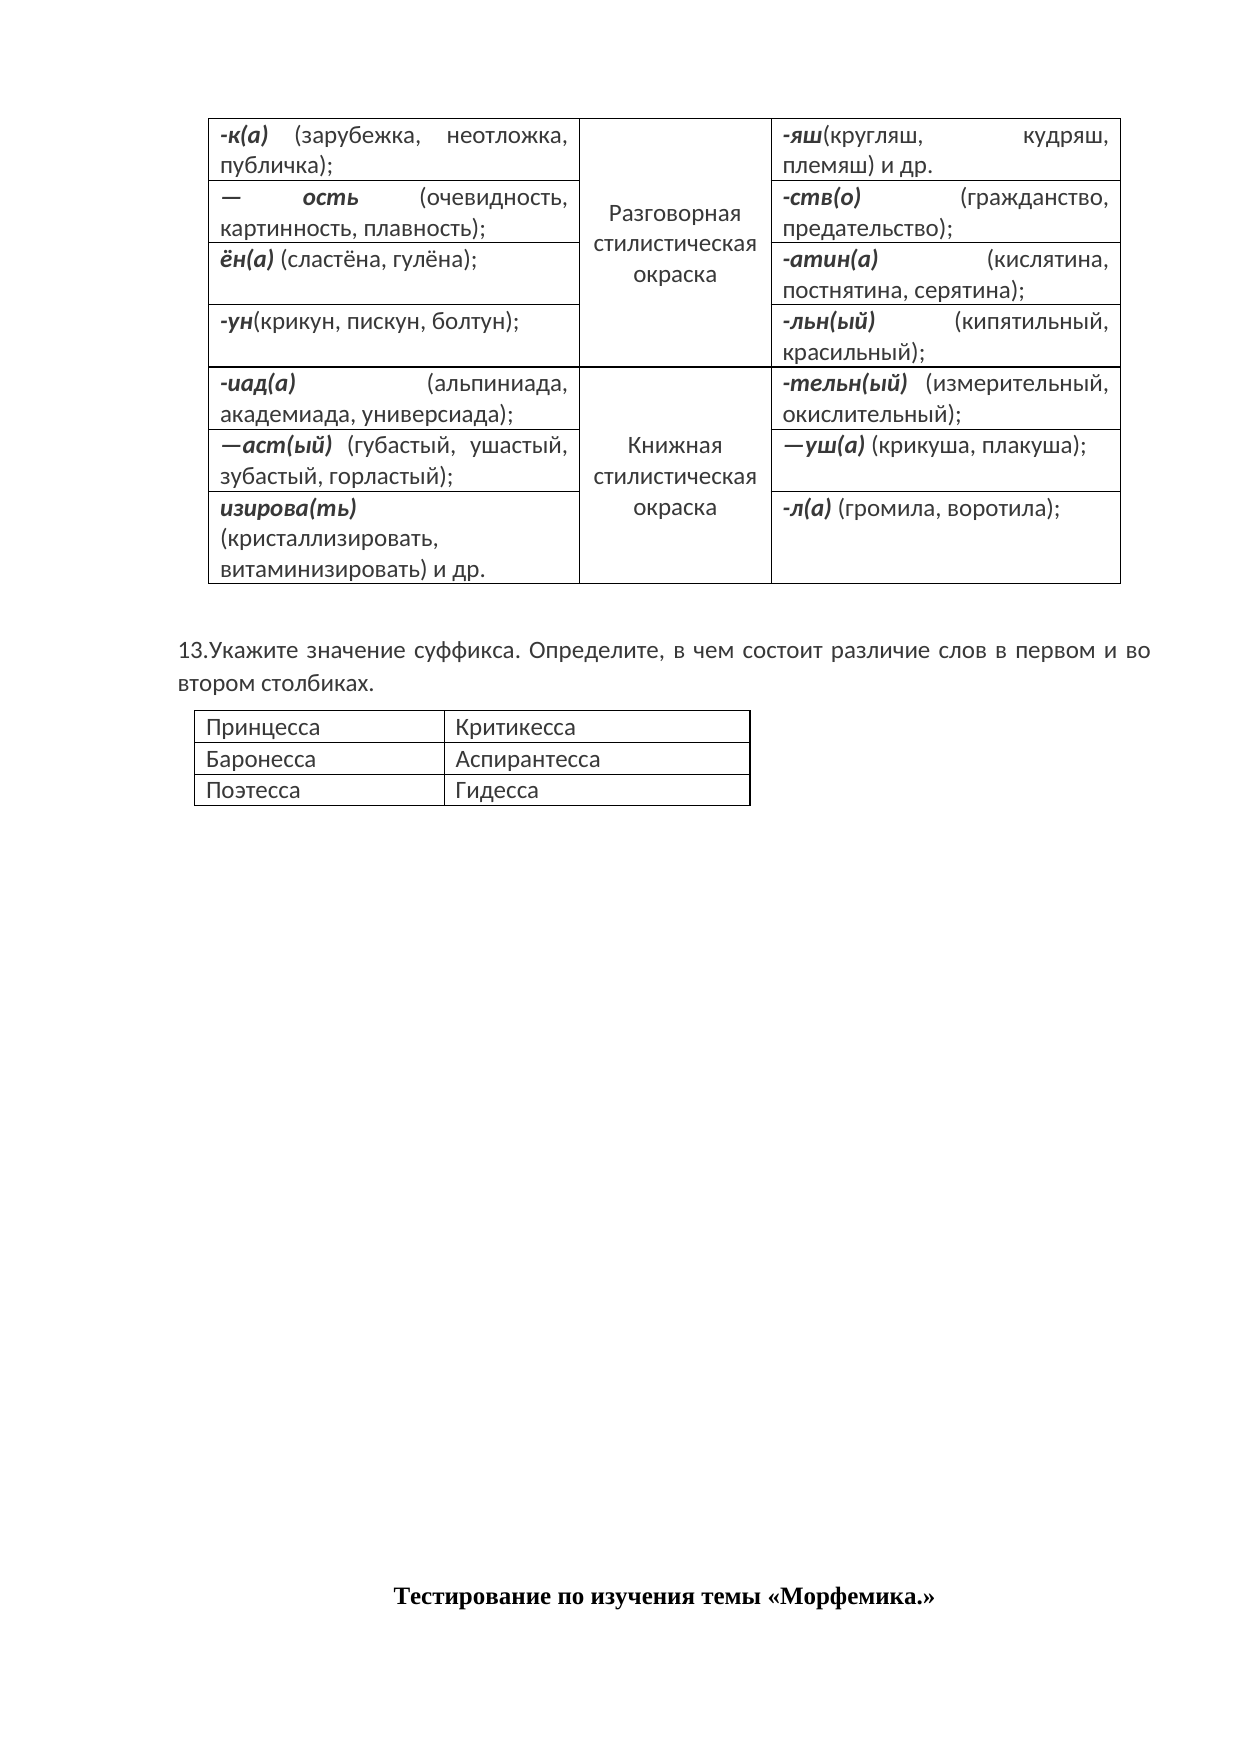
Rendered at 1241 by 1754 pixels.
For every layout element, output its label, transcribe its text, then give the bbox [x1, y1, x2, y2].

table_cell Поэтесса [195, 775, 444, 805]
table_cell -л(а) (громила, воротила); [772, 492, 1120, 583]
table_cell Книжная стилистическая окраска [580, 368, 771, 583]
text 13.Укажите значение суффикса. Определите, в чем состоит различие слов в первом и во втором столбиках. [177, 634, 1152, 697]
table_cell Баронесса [195, 743, 444, 773]
table_cell —аст(ый) (губастый, ушастый, зубастый, горластый); [209, 430, 579, 491]
table_cell -иад(а) (альпиниада, академиада, универсиада); [209, 368, 579, 428]
text Тестирование по изучения темы «Морфемика.» [177, 1581, 1152, 1610]
table_cell -атин(а) (кислятина, постнятина, серятина); [772, 243, 1120, 304]
table_cell Гидесса [445, 775, 749, 805]
table_cell — ость (очевидность, картинность, плавность); [209, 181, 579, 242]
table_header Разговорная стилистическая окраска [580, 119, 771, 366]
table_cell -льн(ый) (кипятильный, красильный); [772, 305, 1120, 366]
table_cell —уш(а) (крикуша, плакуша); [772, 430, 1120, 491]
table_header Принцесса [195, 711, 444, 742]
table_cell -ств(о) (гражданство, предательство); [772, 181, 1120, 242]
table_header Критикесса [445, 711, 749, 742]
table_header -яш(кругляш, кудряш, племяш) и др. [772, 119, 1120, 180]
table_cell -ун(крикун, пискун, болтун); [209, 305, 579, 366]
table_cell -тельн(ый) (измерительный, окислительный); [772, 368, 1120, 428]
table_cell изирова(ть) (кристаллизировать, витаминизировать) и др. [209, 492, 579, 583]
table_cell Аспирантесса [445, 743, 749, 773]
table_cell ён(а) (сластёна, гулёна); [209, 243, 579, 304]
table_header -к(а) (зарубежка, неотложка, публичка); [209, 119, 579, 180]
